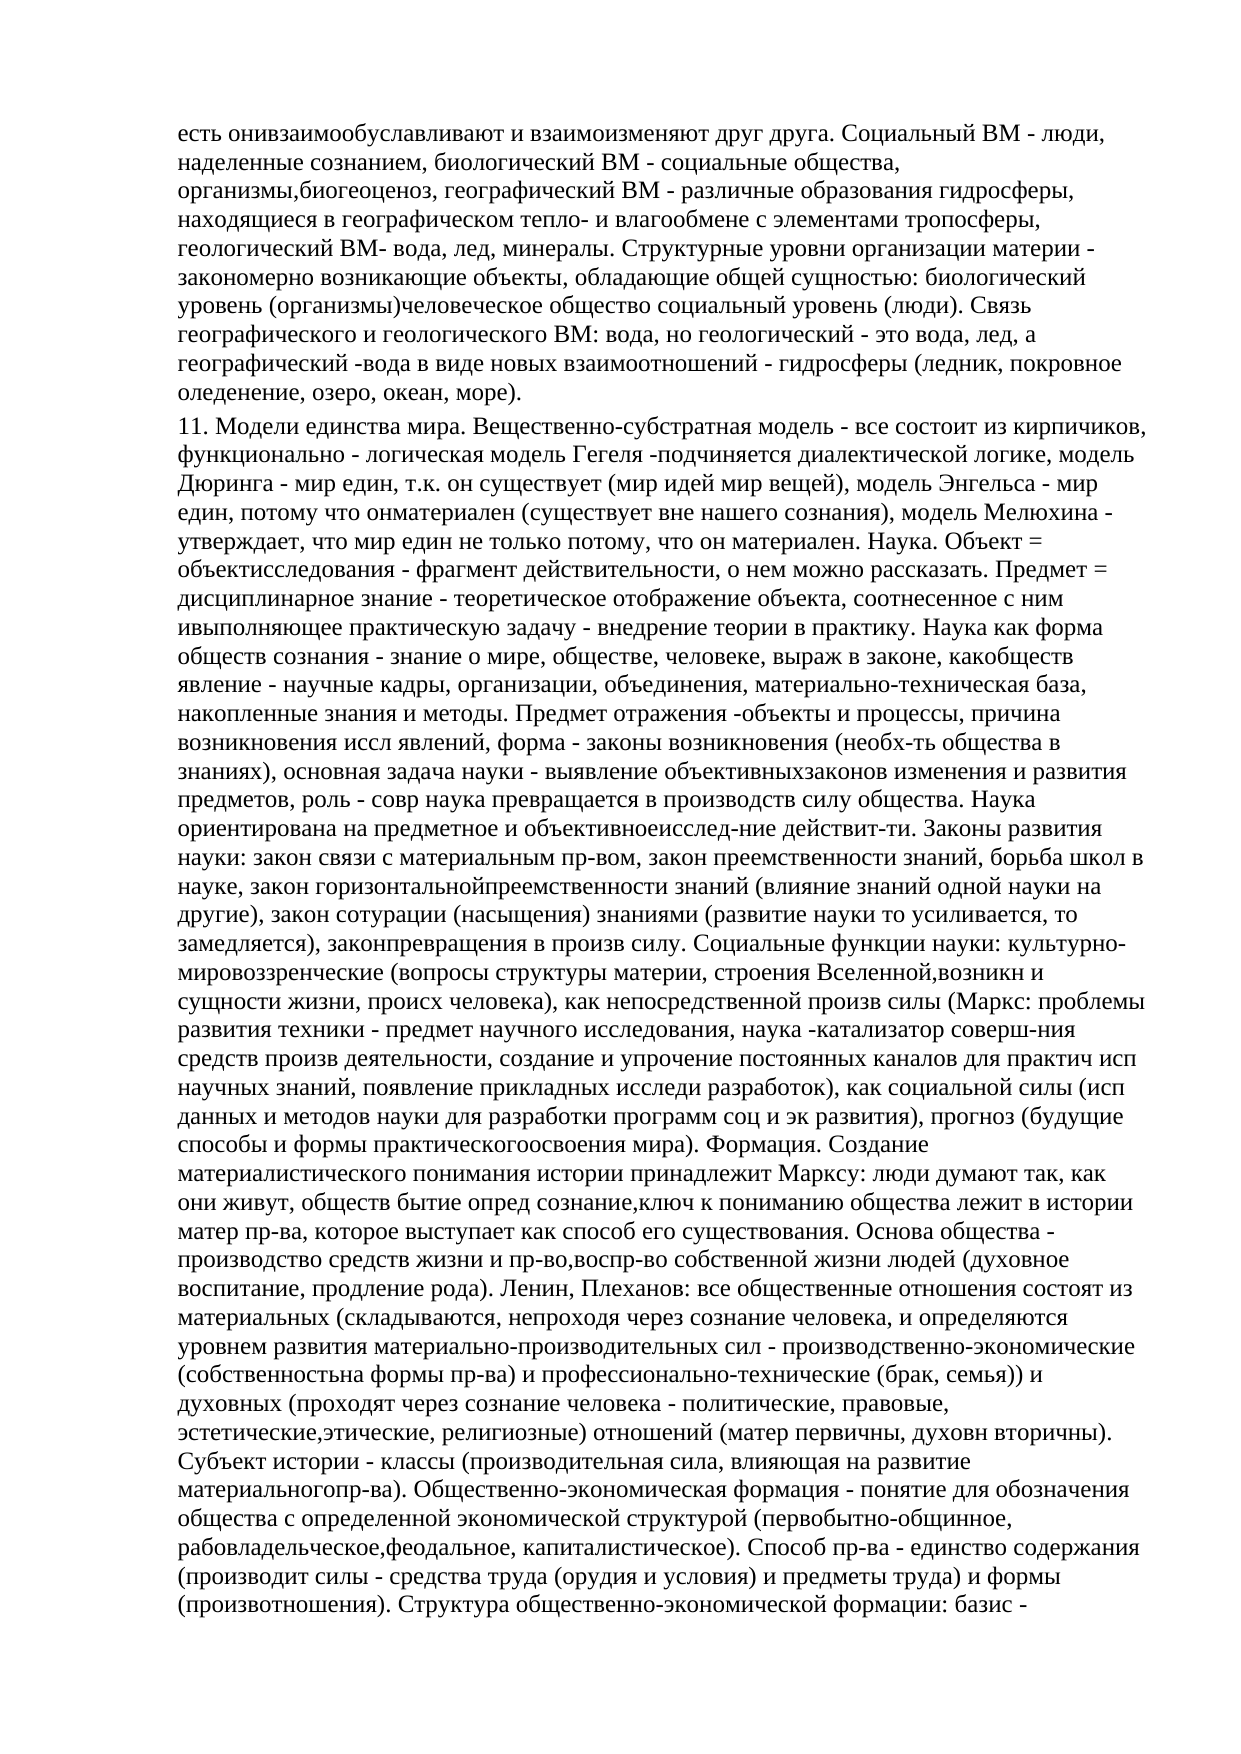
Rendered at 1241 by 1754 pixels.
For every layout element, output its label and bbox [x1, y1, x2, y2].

text [177, 411, 1152, 1618]
text [177, 118, 1152, 406]
